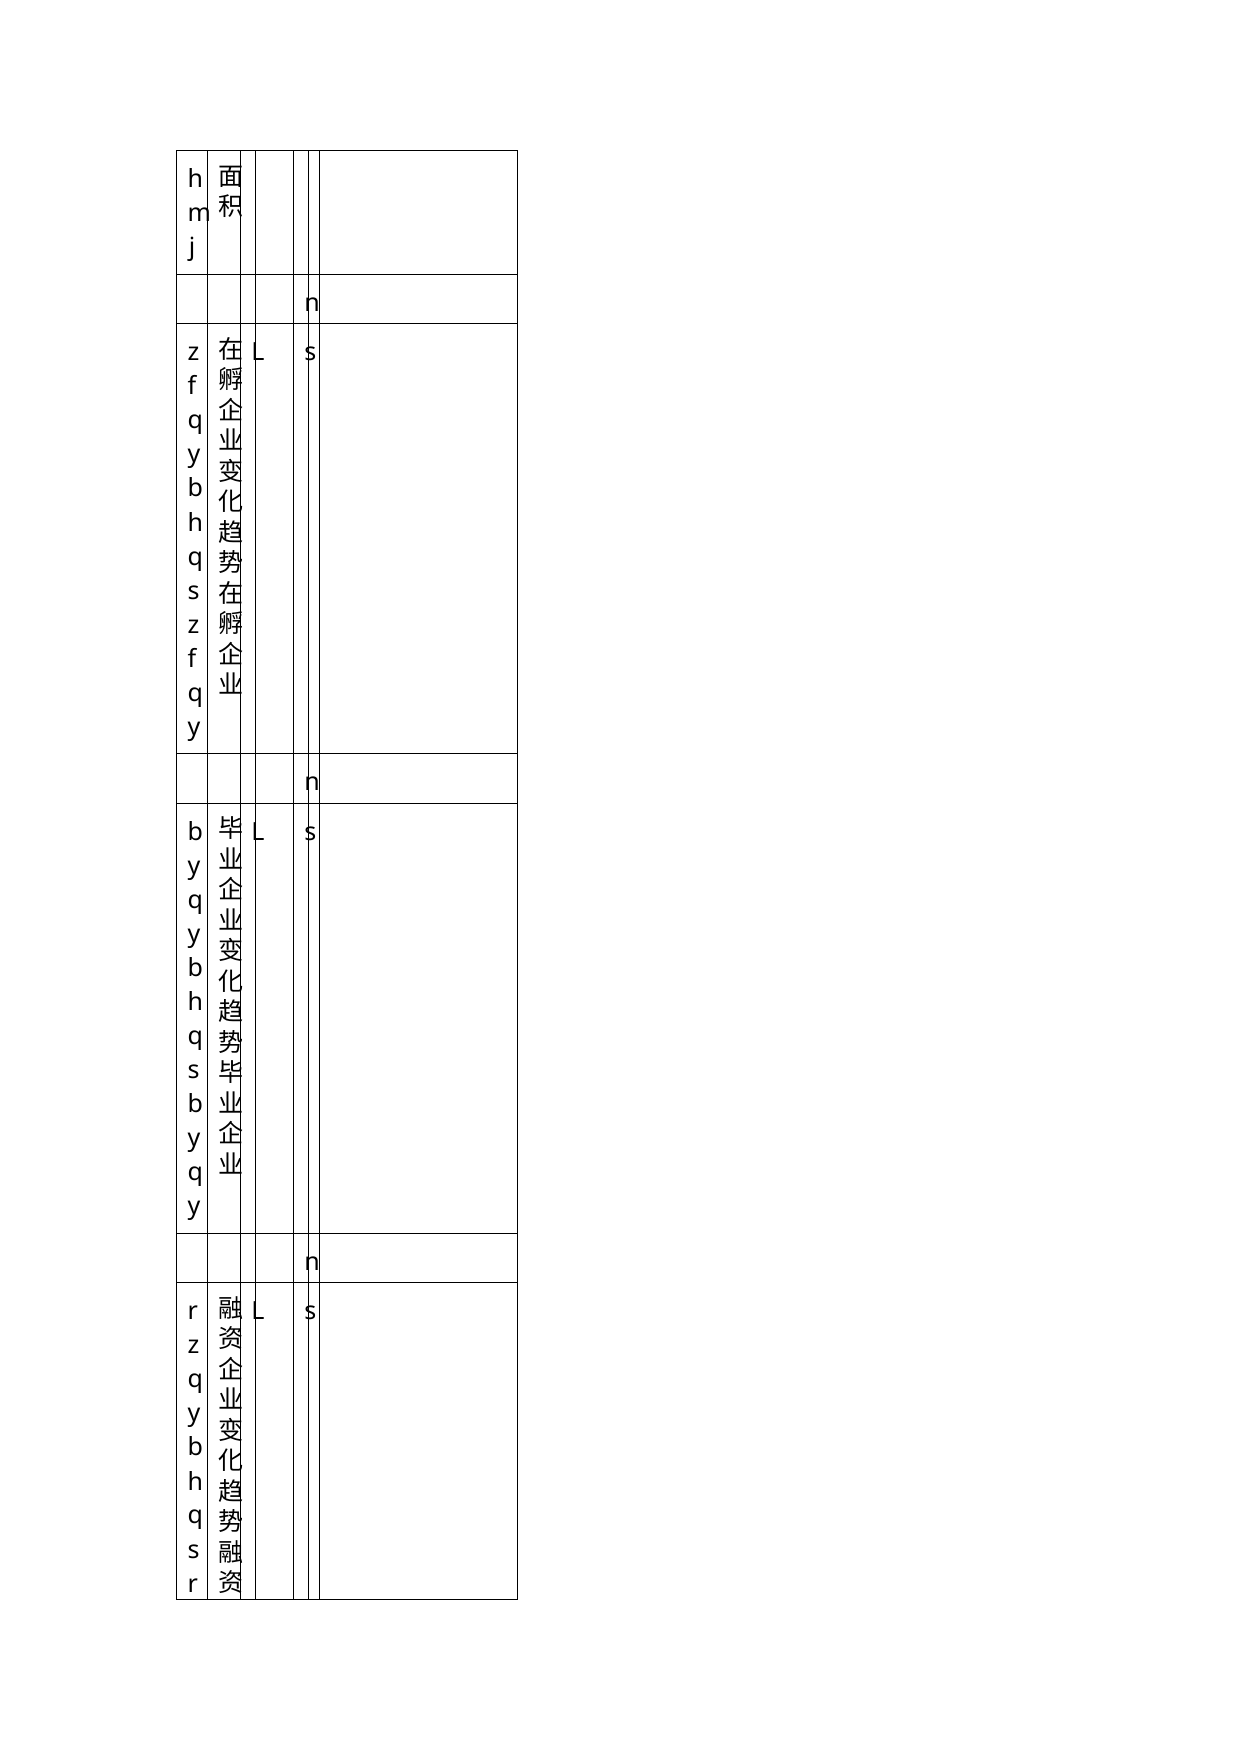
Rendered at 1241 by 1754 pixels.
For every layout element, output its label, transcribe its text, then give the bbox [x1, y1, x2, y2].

table_cell [208, 754, 240, 802]
table_cell [241, 275, 255, 323]
table_cell [256, 804, 293, 1232]
table_cell [241, 754, 255, 802]
table_cell number [294, 754, 308, 802]
table_cell [320, 275, 517, 323]
table_cell [256, 324, 293, 753]
table_cell 毕业企业变化趋势毕业企业 [208, 804, 240, 1232]
table_cell [177, 754, 207, 802]
table_cell 在孵企业变化趋势在孵企业 [208, 324, 240, 753]
table_cell [320, 151, 517, 273]
table_cell [177, 275, 207, 323]
table_cell [320, 324, 517, 753]
table_cell number [294, 1234, 308, 1282]
table_cell [256, 151, 293, 273]
table_cell [208, 275, 240, 323]
table_cell [256, 275, 293, 323]
table_cell [320, 754, 517, 802]
table_cell rzqybhqsrzqy [177, 1283, 207, 1599]
table_cell string [294, 151, 308, 273]
table_cell byqybhqsbyqy [177, 804, 207, 1232]
table_cell [320, 1283, 517, 1599]
table_cell [320, 1234, 517, 1282]
table_cell List<Object> [241, 324, 255, 753]
table_cell List<Object> [241, 151, 255, 273]
table_cell zfqybhqszfqy [177, 324, 207, 753]
table_cell List<Object> [241, 804, 255, 1232]
table_cell [320, 804, 517, 1232]
table_cell List<Object> [241, 1283, 255, 1599]
table_cell number [294, 275, 308, 323]
table_cell [256, 1283, 293, 1599]
table_cell [256, 1234, 293, 1282]
table_cell string [294, 1283, 308, 1599]
table_cell 融资企业变化趋势融资企业 [208, 1283, 240, 1599]
table_cell string [294, 804, 308, 1232]
table_cell [241, 1234, 255, 1282]
table_cell string [294, 324, 308, 753]
table_cell [177, 1234, 207, 1282]
table_cell 孵化面积变化趋势孵化面积 [208, 151, 240, 273]
table_cell [208, 1234, 240, 1282]
table_cell fhmjbhqsfhmj [177, 151, 207, 273]
table_cell [256, 754, 293, 802]
